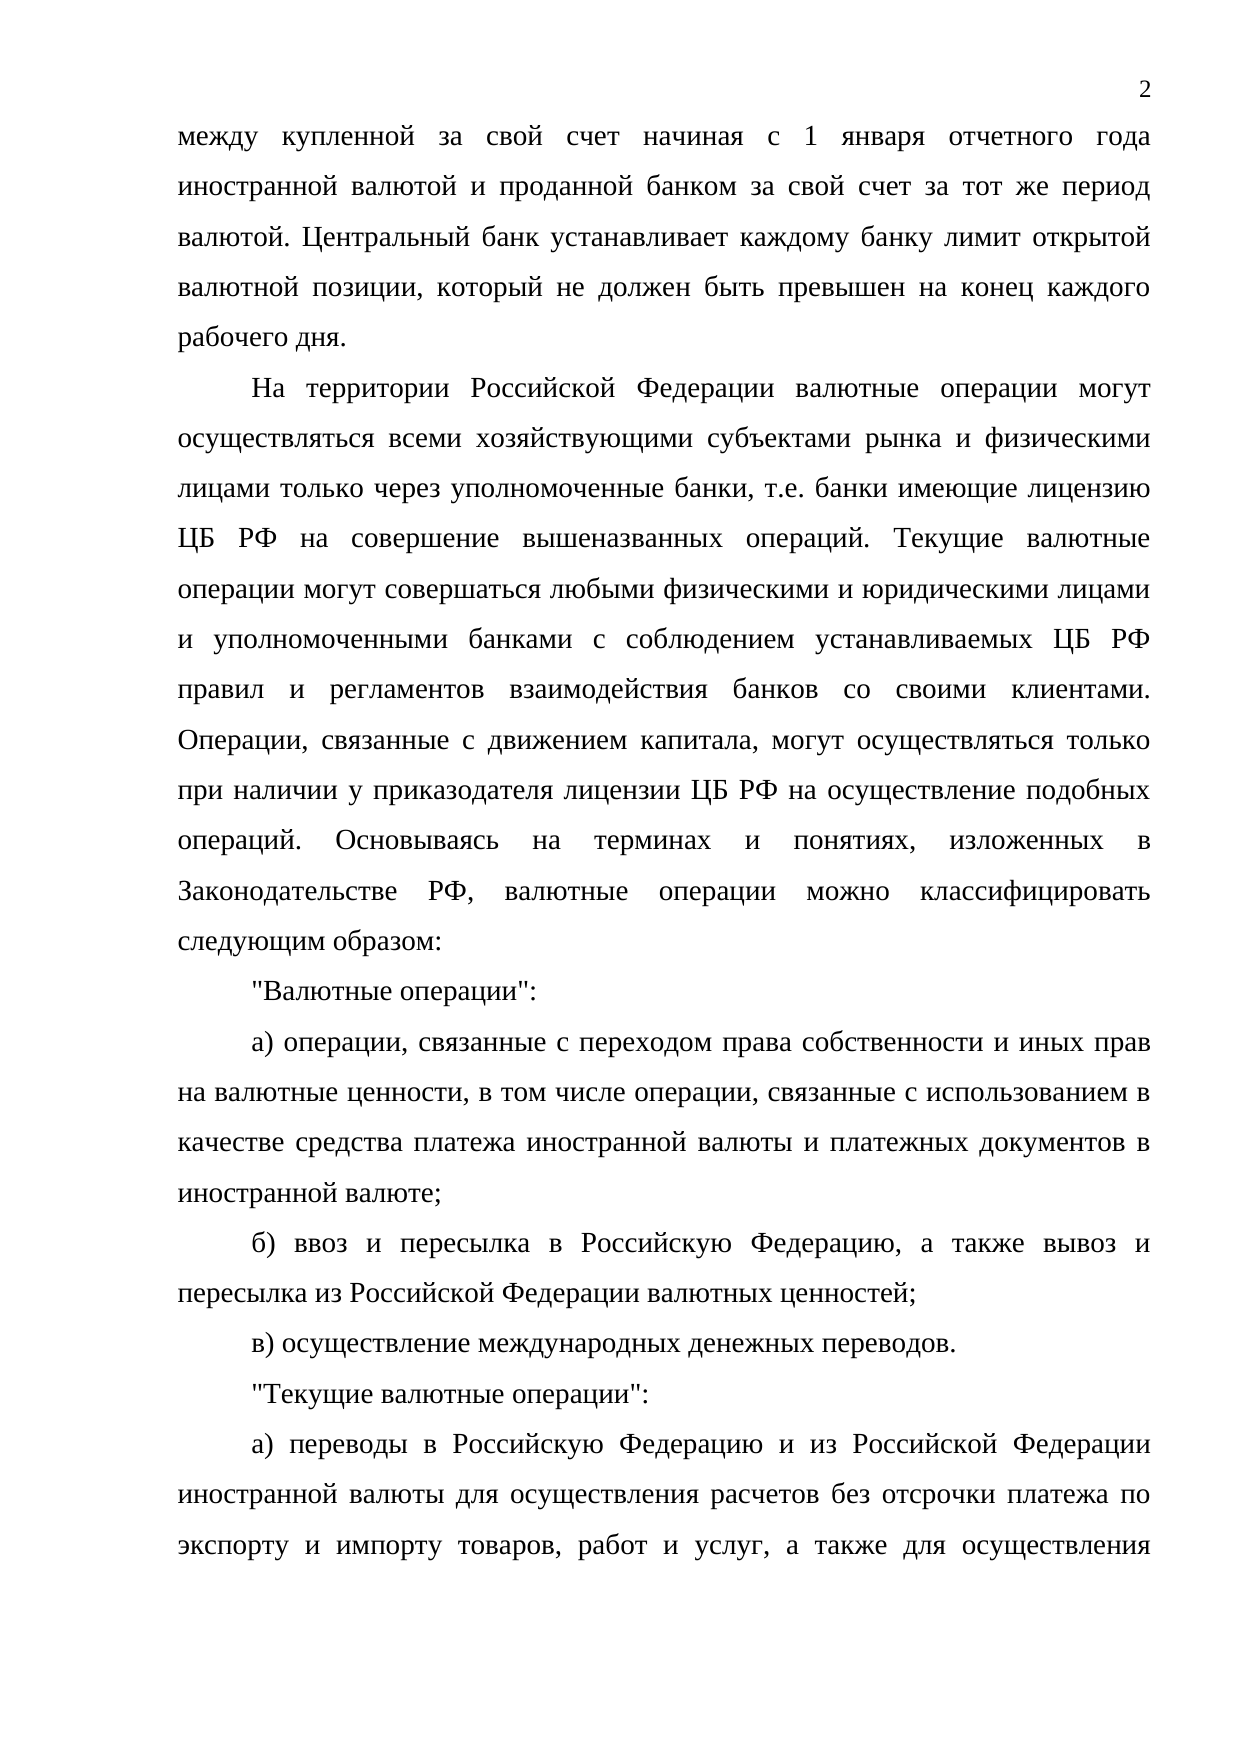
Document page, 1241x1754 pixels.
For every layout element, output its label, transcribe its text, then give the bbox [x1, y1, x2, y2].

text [177, 118, 1152, 353]
text "Валютные операции": [177, 973, 1152, 1007]
text в) осуществление международных денежных переводов. [177, 1326, 1152, 1359]
text На территории Российской Федерации валютные операции могут осуществляться всеми хозяйствующими субъектами рынка и физическими лицами только через уполномоченные банки, т.е. банки имеющие лицензию ЦБ РФ на совершение вышеназванных операций. Текущие валютные операции могут совершаться любыми физическими и юридическими лицами и уполномоченными банками с соблюдением устанавливаемых ЦБ РФ правил и регламентов взаимодействия банков со своими клиентами. Операции, связанные с движением капитала, могут осуществляться только при наличии у приказодателя лицензии ЦБ РФ на осуществление подобных операций. Основываясь на терминах и понятиях, изложенных в Законодательстве РФ, валютные операции можно классифицировать следующим образом: [177, 370, 1152, 957]
text а) операции, связанные с переходом права собственности и иных прав на валютные ценности, в том числе операции, связанные с использованием в качестве средства платежа иностранной валюты и платежных документов в иностранной валюте; [177, 1024, 1152, 1208]
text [177, 1426, 1152, 1560]
text "Текущие валютные операции": [177, 1376, 1152, 1409]
text б) ввоз и пересылка в Российскую Федерацию, а также вывоз и пересылка из Российской Федерации валютных ценностей; [177, 1225, 1152, 1309]
